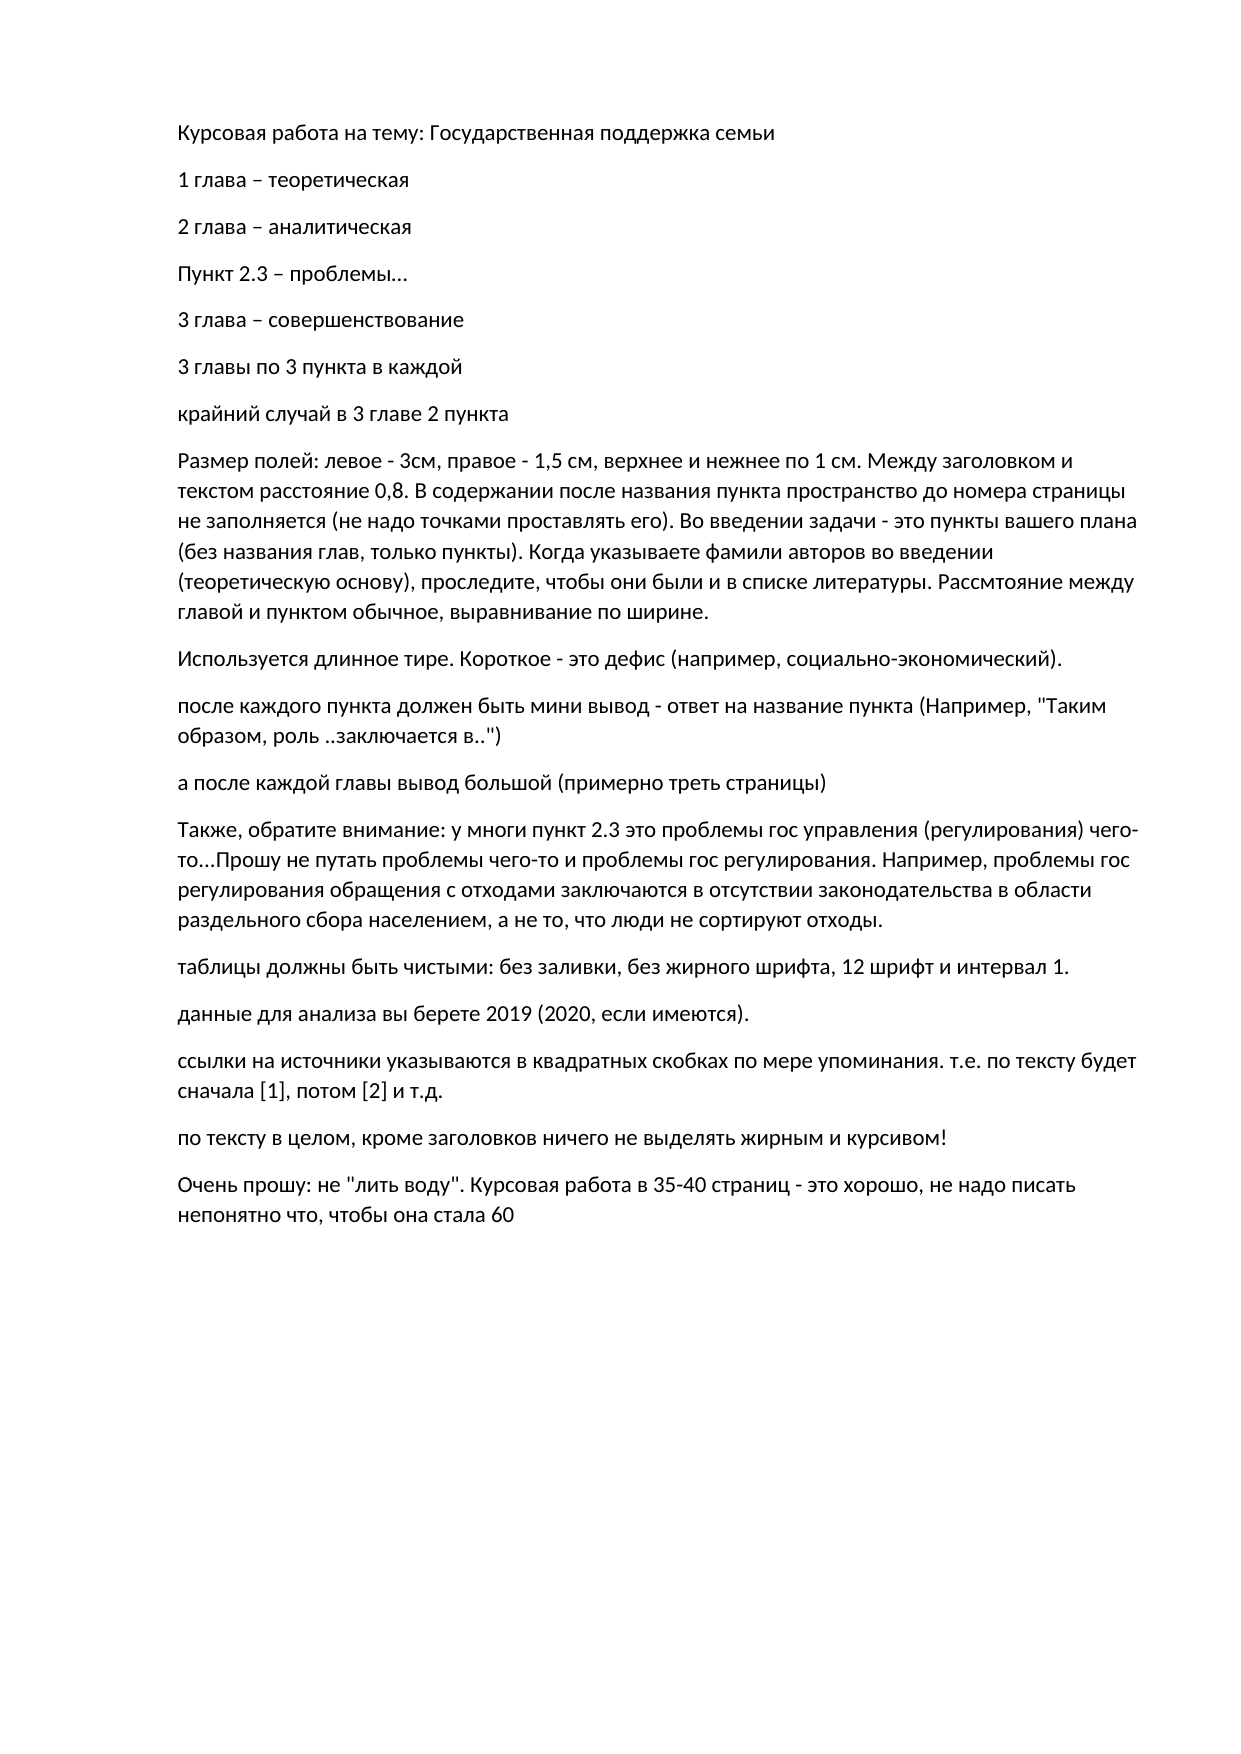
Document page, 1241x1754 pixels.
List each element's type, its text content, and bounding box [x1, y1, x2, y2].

text а после каждой главы вывод большой (примерно треть страницы) [177, 768, 1152, 796]
text после каждого пункта должен быть мини вывод - ответ на название пункта (Например, "Таким образом, роль ..заключается в..") [177, 691, 1152, 749]
text Используется длинное тире. Короткое - это дефис (например, социально-экономический). [177, 644, 1152, 672]
text 3 главы по 3 пункта в каждой [177, 352, 1152, 381]
text таблицы должны быть чистыми: без заливки, без жирного шрифта, 12 шрифт и интервал 1. [177, 952, 1152, 981]
text 1 глава – теоретическая [177, 165, 1152, 193]
text Также, обратите внимание: у многи пункт 2.3 это проблемы гос управления (регулирования) чего-то...Прошу не путать проблемы чего-то и проблемы гос регулирования. Например, проблемы гос регулирования обращения с отходами заключаются в отсутствии законодательства в области раздельного сбора населением, а не то, что люди не сортируют отходы. [177, 815, 1152, 934]
text крайний случай в 3 главе 2 пункта [177, 399, 1152, 427]
text по тексту в целом, кроме заголовков ничего не выделять жирным и курсивом! [177, 1123, 1152, 1151]
text Курсовая работа на тему: Государственная поддержка семьи [177, 118, 1152, 146]
text 2 глава – аналитическая [177, 212, 1152, 240]
text ссылки на источники указываются в квадратных скобках по мере упоминания. т.е. по тексту будет сначала [1], потом [2] и т.д. [177, 1046, 1152, 1104]
text Пункт 2.3 – проблемы… [177, 259, 1152, 287]
text данные для анализа вы берете 2019 (2020, если имеются). [177, 999, 1152, 1027]
text Размер полей: левое - 3см, правое - 1,5 см, верхнее и нежнее по 1 см. Между заголовком и текстом расстояние 0,8. В содержании после названия пункта пространство до номера страницы не заполняется (не надо точками проставлять его). Во введении задачи - это пункты вашего плана (без названия глав, только пункты). Когда указываете фамили авторов во введении (теоретическую основу), проследите, чтобы они были и в списке литературы. Рассмтояние между главой и пунктом обычное, выравнивание по ширине. [177, 446, 1152, 625]
text Очень прошу: не "лить воду". Курсовая работа в 35-40 страниц - это хорошо, не надо писать непонятно что, чтобы она стала 60 [177, 1170, 1152, 1228]
text 3 глава – совершенствование [177, 306, 1152, 334]
